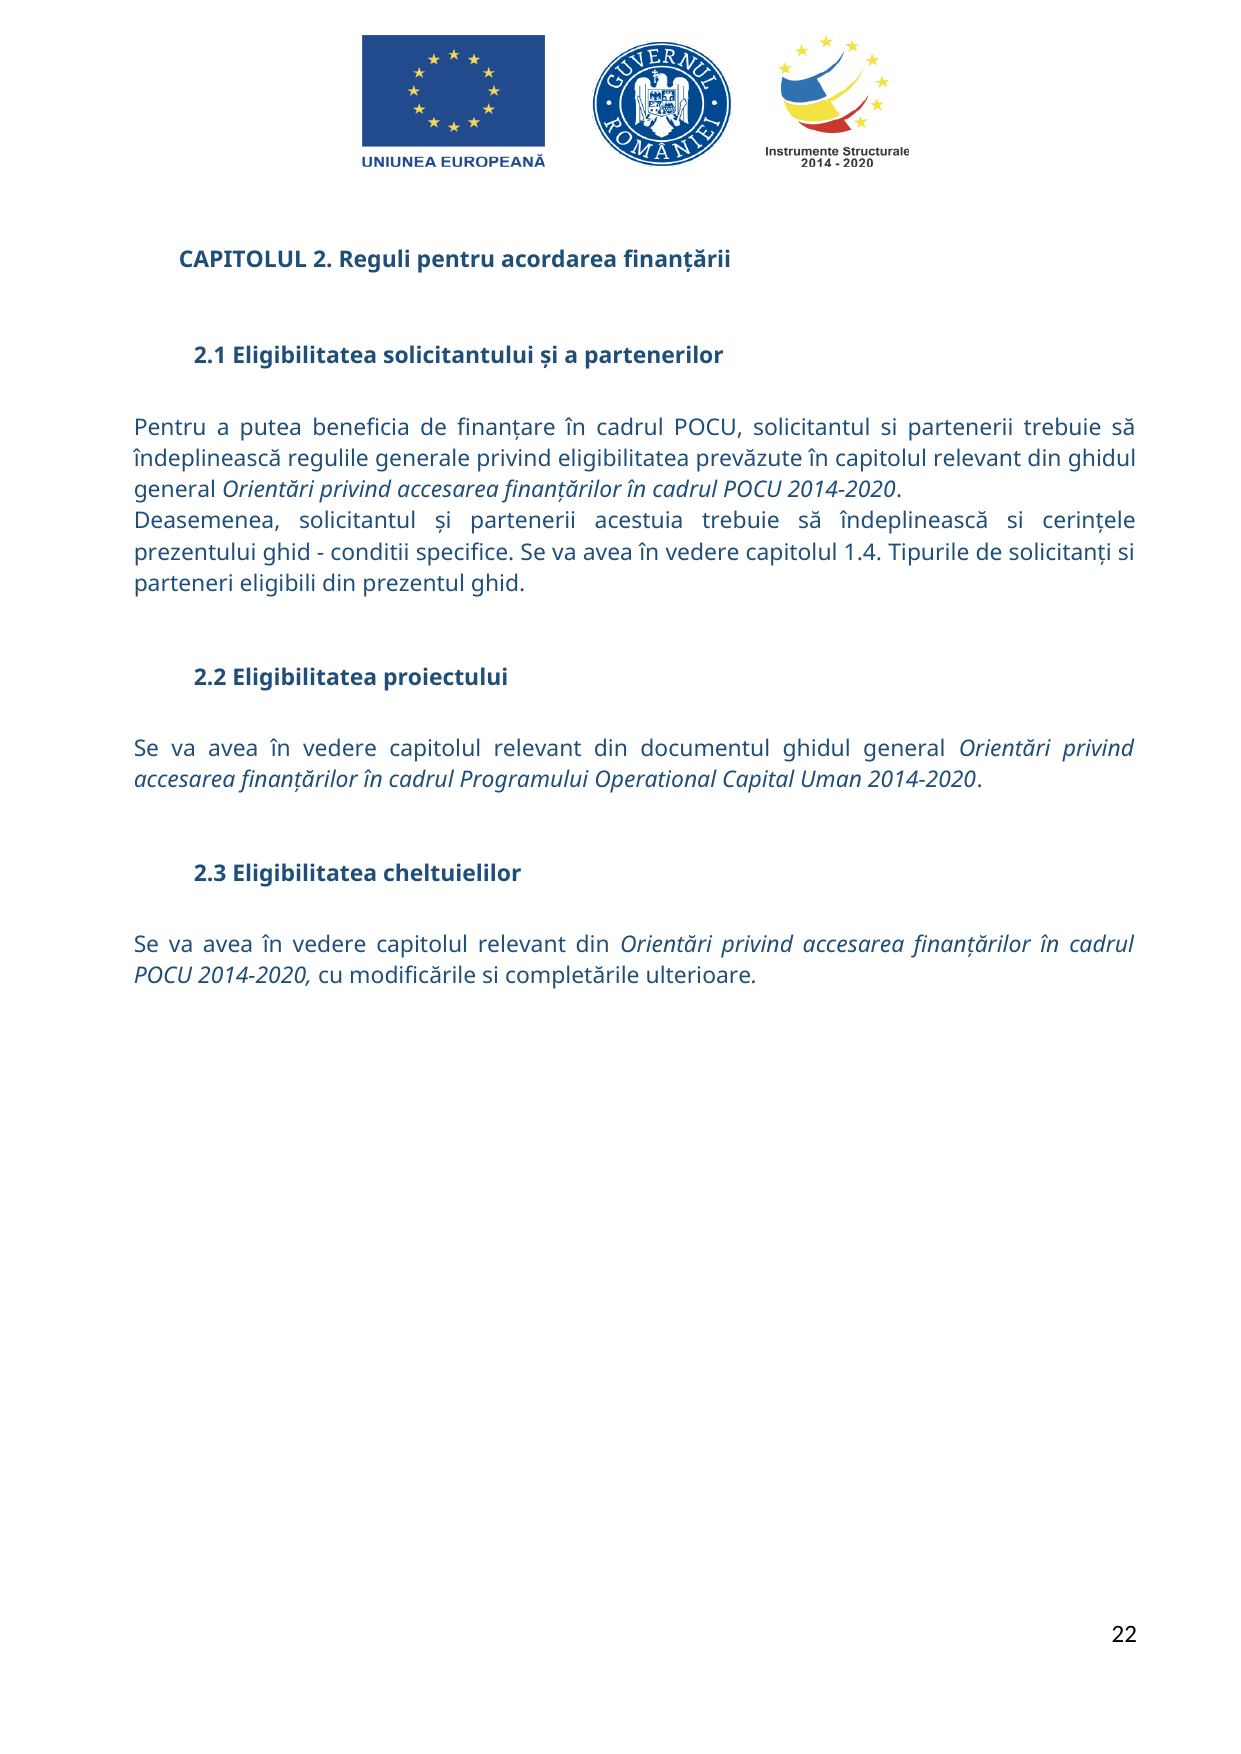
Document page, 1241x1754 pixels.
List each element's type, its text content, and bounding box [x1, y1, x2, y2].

subtitle CAPITOLUL 2. Reguli pentru acordarea finanțării [178, 243, 1137, 274]
text Pentru a putea beneficia de finanțare în cadrul POCU, solicitantul si partenerii trebuie să îndeplinească regulile generale privind eligibilitatea prevăzute în capitolul relevant din ghidul general Orientări privind accesarea finanțărilor în cadrul POCU 2014-2020. [133, 411, 1137, 504]
text Deasemenea, solicitantul și partenerii acestuia trebuie să îndeplinească si cerințele prezentului ghid - conditii specifice. Se va avea în vedere capitolul 1.4. Tipurile de solicitanți si parteneri eligibili din prezentul ghid. [133, 504, 1137, 598]
text Se va avea în vedere capitolul relevant din documentul ghidul general Orientări privind accesarea finanțărilor în cadrul Programului Operational Capital Uman 2014-2020. [133, 732, 1137, 794]
text Se va avea în vedere capitolul relevant din Orientări privind accesarea finanțărilor în cadrul POCU 2014-2020, cu modificările si completările ulterioare. [133, 928, 1137, 991]
subtitle 2.1 Eligibilitatea solicitantului și a partenerilor [193, 339, 1137, 371]
subtitle 2.2 Eligibilitatea proiectului [193, 661, 1137, 692]
picture [766, 35, 909, 167]
subtitle 2.3 Eligibilitatea cheltuielilor [193, 857, 1137, 888]
picture [591, 40, 732, 167]
picture [362, 35, 545, 167]
